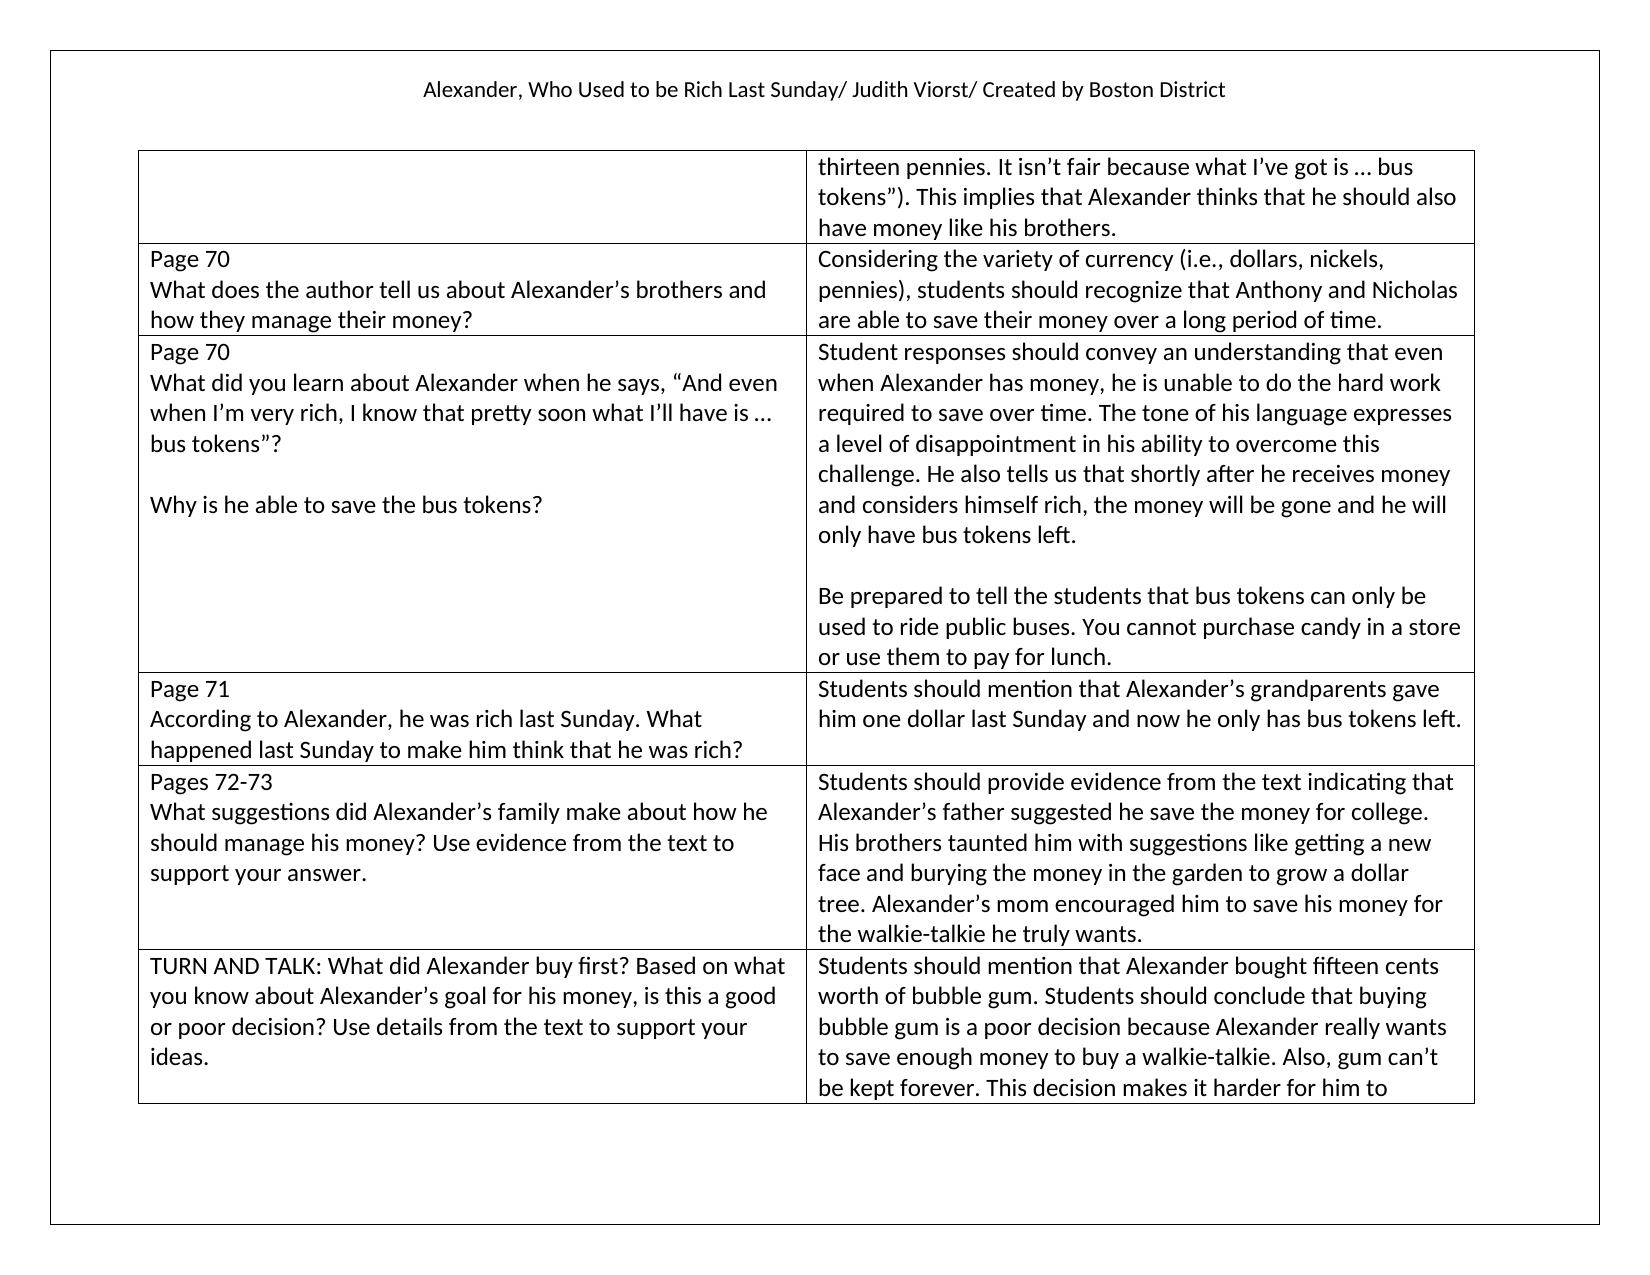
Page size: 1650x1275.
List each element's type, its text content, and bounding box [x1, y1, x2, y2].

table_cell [807, 950, 1474, 1102]
table_cell Considering the variety of currency (i.e., dollars, nickels, pennies), students should recognize that Anthony and Nicholas are able to save their money over a long period of time. [807, 244, 1474, 335]
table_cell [807, 151, 1474, 243]
table_cell Page 70 What does the author tell us about Alexander’s brothers and how they manage their money? [139, 244, 806, 335]
table_cell Pages 72-73 What suggestions did Alexander’s family make about how he should manage his money? Use evidence from the text to support your answer. [139, 766, 806, 949]
table_cell Student responses should convey an understanding that even when Alexander has money, he is unable to do the hard work required to save over time. The tone of his language expresses a level of disappointment in his ability to overcome this challenge. He also tells us that shortly after he receives money and considers himself rich, the money will be gone and he will only have bus tokens left. Be prepared to tell the students that bus tokens can only be used to ride public buses. You cannot purchase candy in a store or use them to pay for lunch. [807, 336, 1474, 672]
table_cell Students should provide evidence from the text indicating that Alexander’s father suggested he save the money for college. His brothers taunted him with suggestions like getting a new face and burying the money in the garden to grow a dollar tree. Alexander’s mom encouraged him to save his money for the walkie-talkie he truly wants. [807, 766, 1474, 949]
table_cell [139, 950, 806, 1102]
table_cell Page 71 According to Alexander, he was rich last Sunday. What happened last Sunday to make him think that he was rich? [139, 673, 806, 764]
table_cell Page 70 What did you learn about Alexander when he says, “And even when I’m very rich, I know that pretty soon what I’ll have is … bus tokens”? Why is he able to save the bus tokens? [139, 336, 806, 672]
table_cell Students should mention that Alexander’s grandparents gave him one dollar last Sunday and now he only has bus tokens left. [807, 673, 1474, 764]
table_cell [139, 151, 806, 243]
